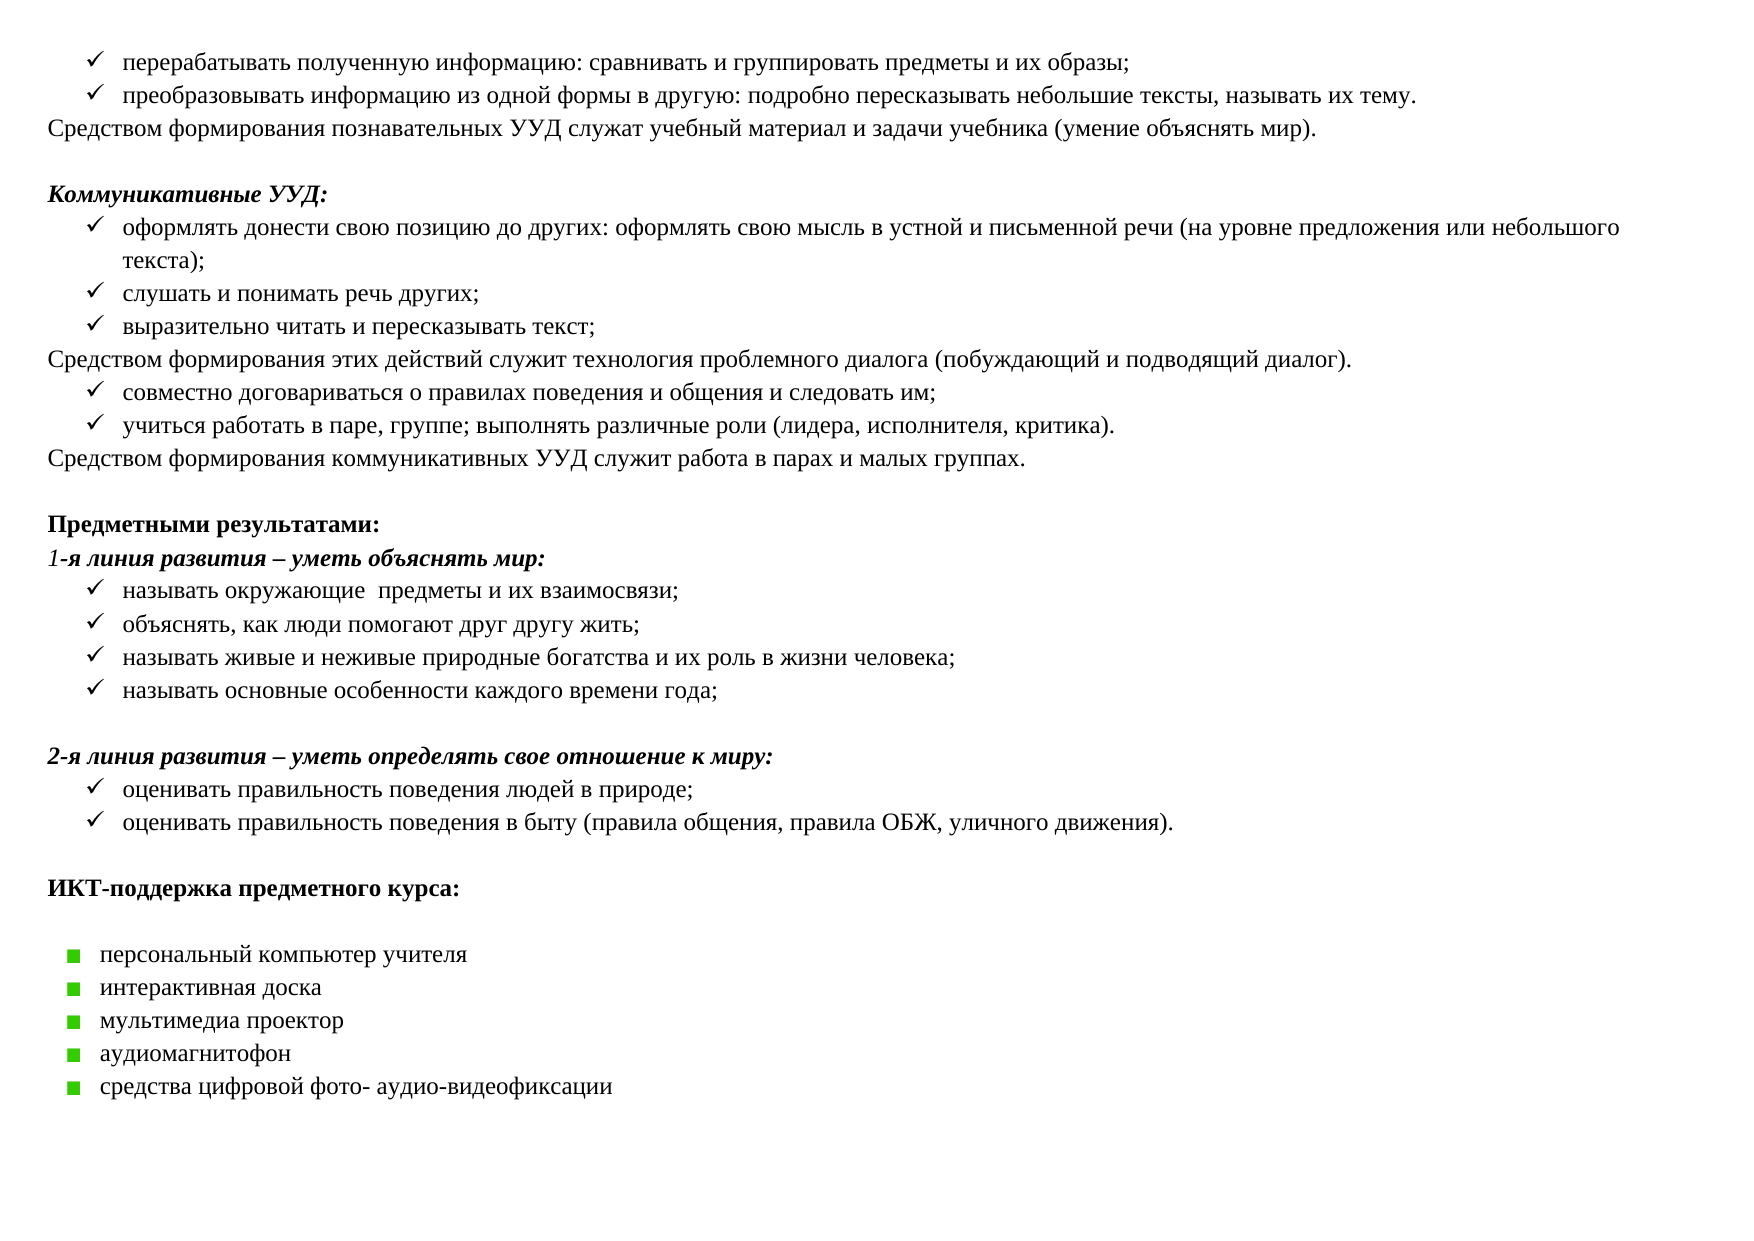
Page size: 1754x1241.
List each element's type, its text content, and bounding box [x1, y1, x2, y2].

list называть основные особенности каждого времени года; [85, 675, 1707, 703]
text ИКТ-поддержка предметного курса: [47, 873, 1707, 902]
list средства цифровой фото- аудио-видеофиксации [62, 1071, 1707, 1100]
text Средством формирования познавательных УУД служат учебный материал и задачи учебника (умение объяснять мир). [47, 113, 1707, 142]
list преобразовывать информацию из одной формы в другую: подробно пересказывать небольшие тексты, называть их тему. [85, 80, 1707, 109]
text Предметными результатами: [47, 509, 1707, 538]
list выразительно читать и пересказывать текст; [85, 311, 1707, 340]
list называть окружающие предметы и их взаимосвязи; [85, 576, 1707, 604]
picture [63, 1011, 80, 1029]
list учиться работать в паре, группе; выполнять различные роли (лидера, исполнителя, критика). [85, 411, 1707, 439]
text 2-я линия развития – уметь определять свое отношение к миру: [47, 741, 1707, 769]
picture [63, 945, 80, 963]
text Средством формирования коммуникативных УУД служит работа в парах и малых группах. [47, 443, 1707, 472]
list слушать и понимать речь других; [85, 278, 1707, 307]
list аудиомагнитофон [62, 1038, 1707, 1067]
text Коммуникативные УУД: [47, 179, 1707, 208]
list объяснять, как люди помогают друг другу жить; [85, 609, 1707, 637]
list оценивать правильность поведения в быту (правила общения, правила ОБЖ, уличного движения). [85, 807, 1707, 836]
picture [63, 978, 80, 996]
picture [63, 1044, 80, 1062]
list перерабатывать полученную информацию: сравнивать и группировать предметы и их образы; [85, 47, 1707, 76]
picture [63, 1077, 80, 1095]
list персональный компьютер учителя [62, 939, 1707, 968]
text 1-я линия развития – уметь объяснять мир: [47, 543, 1707, 571]
list мультимедиа проектор [62, 1005, 1707, 1034]
list интерактивная доска [62, 972, 1707, 1001]
list оценивать правильность поведения людей в природе; [85, 774, 1707, 802]
text Средством формирования этих действий служит технология проблемного диалога (побуждающий и подводящий диалог). [47, 344, 1707, 373]
list называть живые и неживые природные богатства и их роль в жизни человека; [85, 642, 1707, 670]
list совместно договариваться о правилах поведения и общения и следовать им; [85, 377, 1707, 406]
list оформлять донести свою позицию до других: оформлять свою мысль в устной и письменной речи (на уровне предложения или небольшого текста); [85, 212, 1707, 274]
